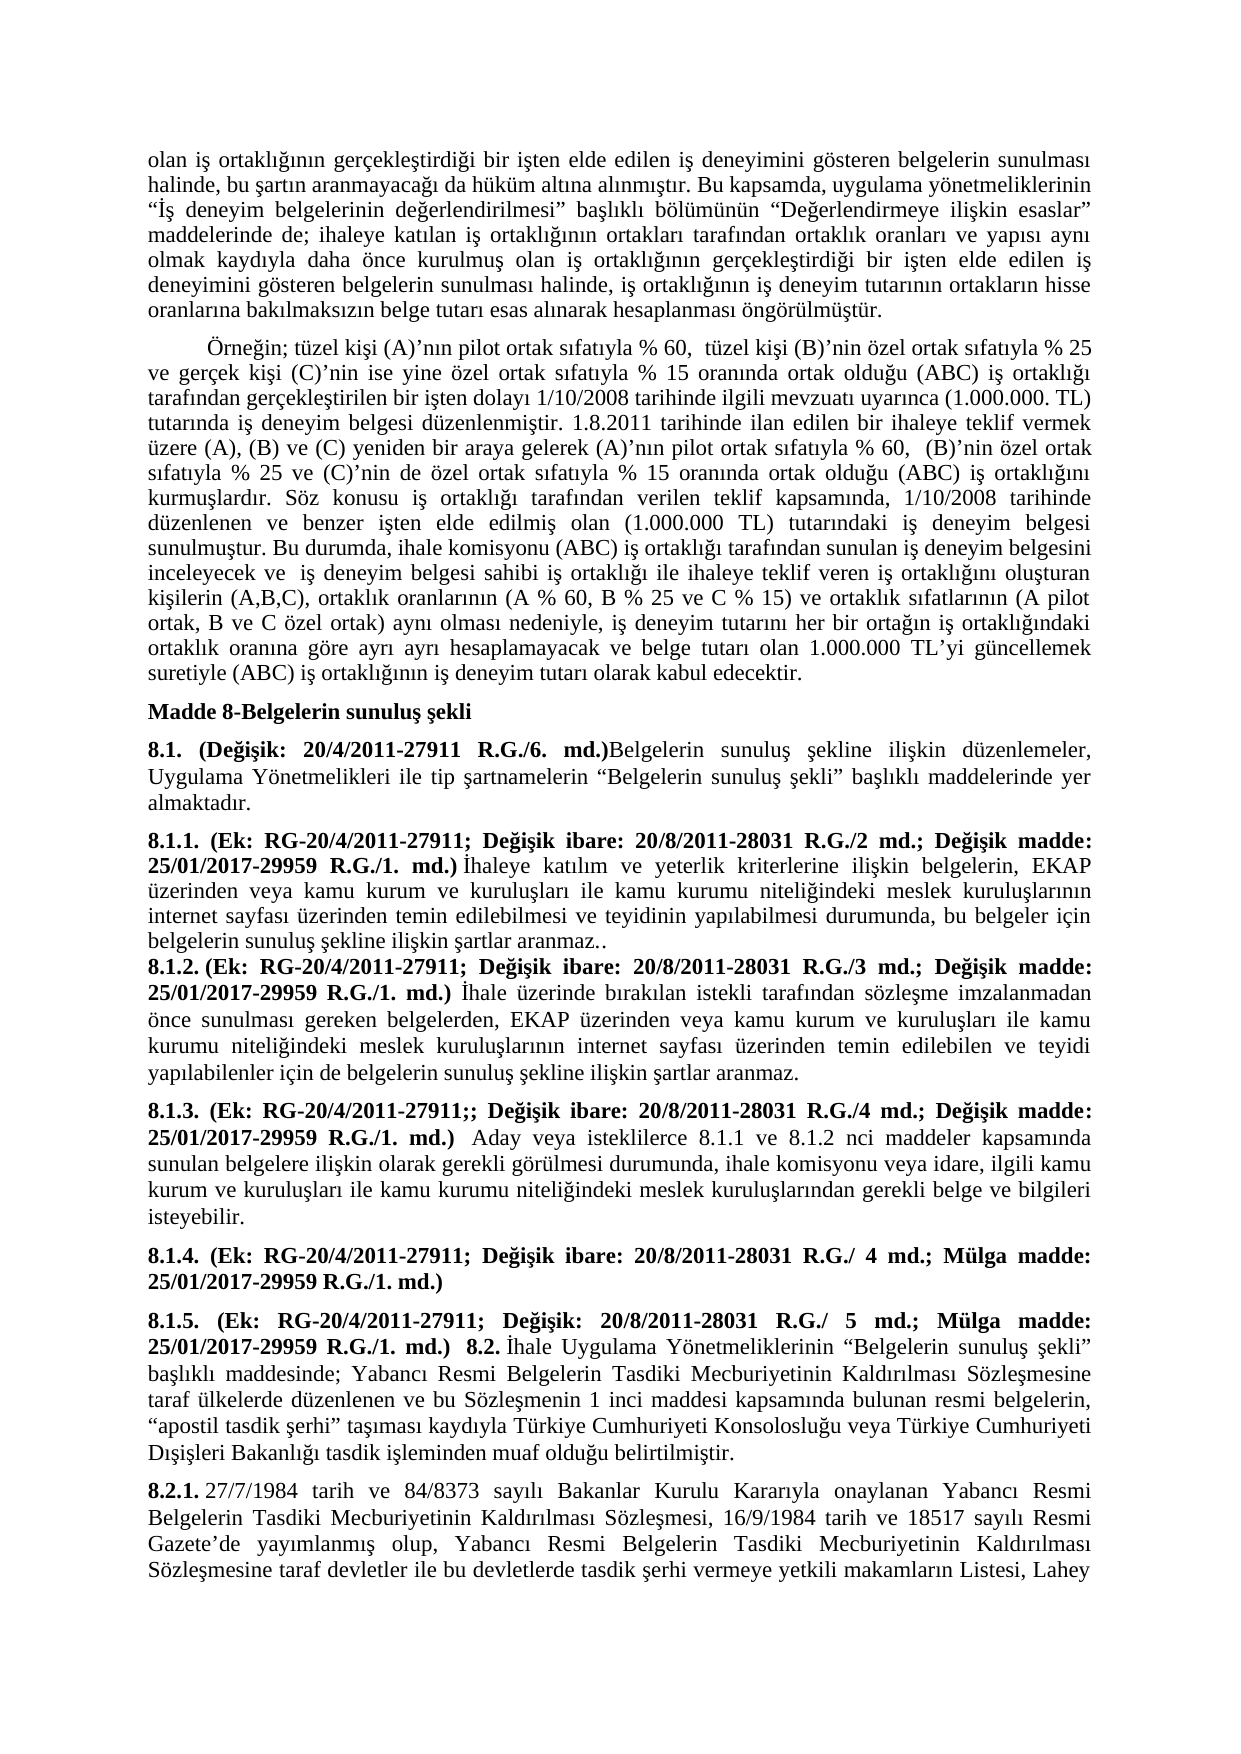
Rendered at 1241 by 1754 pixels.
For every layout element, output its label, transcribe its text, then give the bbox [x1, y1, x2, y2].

text 8.1.3. (Ek: RG-20/4/2011-27911;; Değişik ibare: 20/8/2011-28031 R.G./4 md.; Değişik madde: 25/01/2017-29959 R.G./1. md.) Aday veya isteklilerce 8.1.1 ve 8.1.2 nci maddeler kapsamında sunulan belgelere ilişkin olarak gerekli görülmesi durumunda, ihale komisyonu veya idare, ilgili kamu kurum ve kuruluşları ile kamu kurumu niteliğindeki meslek kuruluşlarından gerekli belge ve bilgileri isteyebilir. [148, 1097, 1092, 1229]
text Madde 8-Belgelerin sunuluş şekli [148, 698, 1092, 724]
text 8.1.1. (Ek: RG-20/4/2011-27911; Değişik ibare: 20/8/2011-28031 R.G./2 md.; Değişik madde: 25/01/2017-29959 R.G./1. md.) İhaleye katılım ve yeterlik kriterlerine ilişkin belgelerin, EKAP üzerinden veya kamu kurum ve kuruluşları ile kamu kurumu niteliğindeki meslek kuruluşlarının internet sayfası üzerinden temin edilebilmesi ve teyidinin yapılabilmesi durumunda, bu belgeler için belgelerin sunuluş şekline ilişkin şartlar aranmaz.. [148, 828, 1092, 953]
text 8.1.2. (Ek: RG-20/4/2011-27911; Değişik ibare: 20/8/2011-28031 R.G./3 md.; Değişik madde: 25/01/2017-29959 R.G./1. md.) İhale üzerinde bırakılan istekli tarafından sözleşme imzalanmadan önce sunulması gereken belgelerden, EKAP üzerinden veya kamu kurum ve kuruluşları ile kamu kurumu niteliğindeki meslek kuruluşlarının internet sayfası üzerinden temin edilebilen ve teyidi yapılabilenler için de belgelerin sunuluş şekline ilişkin şartlar aranmaz. [148, 953, 1092, 1085]
text 8.1.4. (Ek: RG-20/4/2011-27911; Değişik ibare: 20/8/2011-28031 R.G./ 4 md.; Mülga madde: 25/01/2017-29959 R.G./1. md.) [148, 1242, 1092, 1294]
text 8.1.5. (Ek: RG-20/4/2011-27911; Değişik: 20/8/2011-28031 R.G./ 5 md.; Mülga madde: 25/01/2017-29959 R.G./1. md.) 8.2. İhale Uygulama Yönetmeliklerinin “Belgelerin sunuluş şekli” başlıklı maddesinde; Yabancı Resmi Belgelerin Tasdiki Mecburiyetinin Kaldırılması Sözleşmesine taraf ülkelerde düzenlenen ve bu Sözleşmenin 1 inci maddesi kapsamında bulunan resmi belgelerin, “apostil tasdik şerhi” taşıması kaydıyla Türkiye Cumhuriyeti Konsolosluğu veya Türkiye Cumhuriyeti Dışişleri Bakanlığı tasdik işleminden muaf olduğu belirtilmiştir. [148, 1307, 1092, 1465]
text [148, 1477, 1092, 1583]
text Örneğin; tüzel kişi (A)’nın pilot ortak sıfatıyla % 60, tüzel kişi (B)’nin özel ortak sıfatıyla % 25 ve gerçek kişi (C)’nin ise yine özel ortak sıfatıyla % 15 oranında ortak olduğu (ABC) iş ortaklığı tarafından gerçekleştirilen bir işten dolayı 1/10/2008 tarihinde ilgili mevzuatı uyarınca (1.000.000. TL) tutarında iş deneyim belgesi düzenlenmiştir. 1.8.2011 tarihinde ilan edilen bir ihaleye teklif vermek üzere (A), (B) ve (C) yeniden bir araya gelerek (A)’nın pilot ortak sıfatıyla % 60, (B)’nin özel ortak sıfatıyla % 25 ve (C)’nin de özel ortak sıfatıyla % 15 oranında ortak olduğu (ABC) iş ortaklığını kurmuşlardır. Söz konusu iş ortaklığı tarafından verilen teklif kapsamında, 1/10/2008 tarihinde düzenlenen ve benzer işten elde edilmiş olan (1.000.000 TL) tutarındaki iş deneyim belgesi sunulmuştur. Bu durumda, ihale komisyonu (ABC) iş ortaklığı tarafından sunulan iş deneyim belgesini inceleyecek ve iş deneyim belgesi sahibi iş ortaklığı ile ihaleye teklif veren iş ortaklığını oluşturan kişilerin (A,B,C), ortaklık oranlarının (A % 60, B % 25 ve C % 15) ve ortaklık sıfatlarının (A pilot ortak, B ve C özel ortak) aynı olması nedeniyle, iş deneyim tutarını her bir ortağın iş ortaklığındaki ortaklık oranına göre ayrı ayrı hesaplamayacak ve belge tutarı olan 1.000.000 TL’yi güncellemek suretiyle (ABC) iş ortaklığının iş deneyim tutarı olarak kabul edecektir. [148, 335, 1092, 685]
text 8.1. (Değişik: 20/4/2011-27911 R.G./6. md.)Belgelerin sunuluş şekline ilişkin düzenlemeler, Uygulama Yönetmelikleri ile tip şartnamelerin “Belgelerin sunuluş şekli” başlıklı maddelerinde yer almaktadır. [148, 737, 1092, 816]
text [148, 148, 1092, 323]
